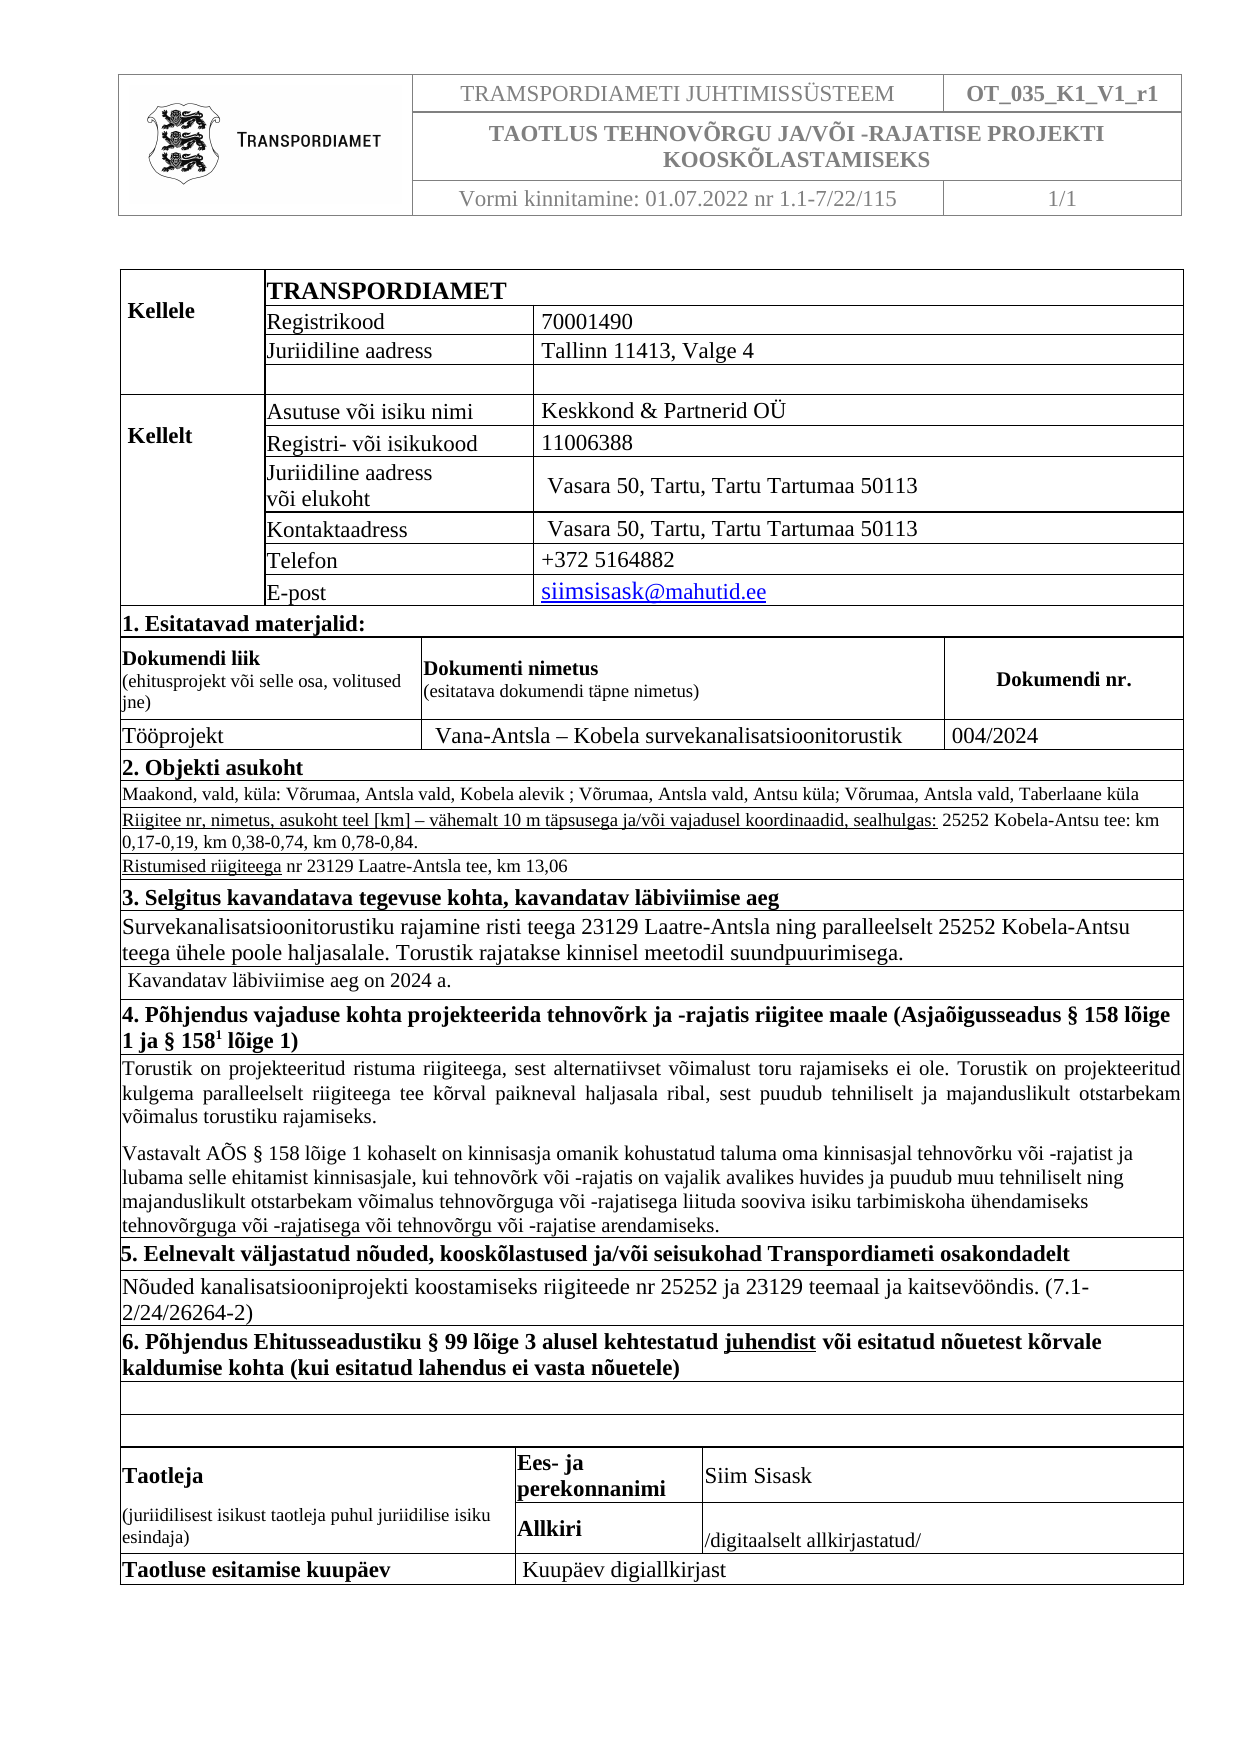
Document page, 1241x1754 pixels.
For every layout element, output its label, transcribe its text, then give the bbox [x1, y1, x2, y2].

table_cell [121, 1382, 1183, 1413]
table_cell 004/2024 [945, 720, 1183, 749]
table_cell 6. Põhjendus Ehitusseadustiku § 99 lõige 3 alusel kehtestatud juhendist või esitatud nõuetest kõrvale kaldumise kohta (kui esitatud lahendus ei vasta nõuetele) [121, 1326, 1183, 1381]
table_cell 2. Objekti asukoht [121, 750, 1183, 780]
table_cell /digitaalselt allkirjastatud/ [703, 1503, 1183, 1552]
table_header Kellele [121, 270, 264, 393]
table_cell Taotluse esitamise kuupäev [121, 1554, 515, 1584]
table_cell 3. Selgitus kavandatava tegevuse kohta, kavandatav läbiviimise aeg [121, 880, 1183, 910]
table_cell Ristumised riigiteega nr 23129 Laatre-Antsla tee, km 13,06 [121, 854, 1183, 879]
table_cell Ees- ja perekonnanimi [516, 1448, 702, 1502]
table_cell 11006388 [534, 426, 1183, 456]
table_cell Siim Sisask [703, 1448, 1183, 1502]
table_cell +372 5164882 [534, 544, 1183, 574]
table_cell 5. Eelnevalt väljastatud nõuded, kooskõlastused ja/või seisukohad Transpordiameti osakondadelt [121, 1238, 1183, 1270]
table_cell Vasara 50, Tartu, Tartu Tartumaa 50113 [534, 513, 1183, 543]
table_cell [534, 365, 1183, 393]
table_cell 70001490 [534, 306, 1183, 334]
table_cell Survekanalisatsioonitorustiku rajamine risti teega 23129 Laatre-Antsla ning paralleelselt 25252 Kobela-Antsu teega ühele poole haljasalale. Torustik rajatakse kinnisel meetodil suundpuurimisega. [121, 911, 1183, 966]
table_cell 4. Põhjendus vajaduse kohta projekteerida tehnovõrk ja -rajatis riigitee maale (Asjaõigusseadus § 158 lõige 1 ja § 1581 lõige 1) [121, 1000, 1183, 1054]
table_cell Nõuded kanalisatsiooniprojekti koostamiseks riigiteede nr 25252 ja 23129 teemaal ja kaitsevööndis. (7.1-2/24/26264-2) [121, 1271, 1183, 1325]
table_cell (juriidilisest isikust taotleja puhul juriidilise isiku esindaja) [121, 1502, 515, 1552]
table_cell Kuupäev digiallkirjast [516, 1554, 1183, 1584]
table_header TRANSPORDIAMET [266, 270, 1183, 304]
table_cell Dokumendi nr. [945, 638, 1183, 719]
table_cell Registrikood [266, 306, 533, 334]
table_cell Torustik on projekteeritud ristuma riigiteega, sest alternatiivset võimalust toru rajamiseks ei ole. Torustik on projekteeritud kulgema paralleelselt riigiteega tee kõrval paikneval haljasala ribal, sest puudub tehniliselt ja majanduslikult otstarbekam võimalus torustiku rajamiseks. Vastavalt AÕS § 158 lõige 1 kohaselt on kinnisasja omanik kohustatud taluma oma kinnisasjal tehnovõrku või -rajatist ja lubama selle ehitamist kinnisasjale, kui tehnovõrk või -rajatis on vajalik avalikes huvides ja puudub muu tehniliselt ning majanduslikult otstarbekam võimalus tehnovõrguga või -rajatisega liituda sooviva isiku tarbimiskoha ühendamiseks tehnovõrguga või -rajatisega või tehnovõrgu või -rajatise arendamiseks. [121, 1055, 1183, 1237]
table_cell Tallinn 11413, Valge 4 [534, 335, 1183, 364]
picture [129, 85, 402, 204]
table_cell Registri- või isikukood [266, 426, 533, 456]
table_cell Taotleja [121, 1448, 515, 1502]
table_cell Juriidiline aadress [266, 335, 533, 364]
table_cell Allkiri [516, 1503, 702, 1552]
table_cell Maakond, vald, küla: Võrumaa, Antsla vald, Kobela alevik ; Võrumaa, Antsla vald, Antsu küla; Võrumaa, Antsla vald, Taberlaane küla [121, 781, 1183, 807]
table_cell [266, 365, 533, 393]
table_cell [121, 1415, 1183, 1446]
table_cell Vana-Antsla – Kobela survekanalisatsioonitorustik [422, 720, 944, 749]
table_cell siimsisask@mahutid.ee [534, 575, 1183, 605]
table_cell Asutuse või isiku nimi [266, 395, 533, 425]
table_cell Telefon [266, 544, 533, 574]
table_cell Dokumendi liik (ehitusprojekt või selle osa, volitused jne) [121, 638, 421, 719]
table_cell Tööprojekt [121, 720, 421, 749]
table_cell Vasara 50, Tartu, Tartu Tartumaa 50113 [534, 457, 1183, 511]
table_cell Kontaktaadress [266, 513, 533, 543]
table_cell 1. Esitatavad materjalid: [121, 606, 1183, 636]
table_cell Juriidiline aadress või elukoht [266, 457, 533, 511]
table_cell Kellelt [121, 395, 264, 605]
table_cell Dokumenti nimetus (esitatava dokumendi täpne nimetus) [422, 638, 944, 719]
table_cell Kavandatav läbiviimise aeg on 2024 a. [121, 967, 1183, 998]
table_cell Riigitee nr, nimetus, asukoht teel [km] – vähemalt 10 m täpsusega ja/või vajadusel koordinaadid, sealhulgas: 25252 Kobela-Antsu tee: km 0,17-0,19, km 0,38-0,74, km 0,78-0,84. [121, 808, 1183, 852]
table_cell Keskkond & Partnerid OÜ [534, 395, 1183, 425]
table_cell E-post [266, 575, 533, 605]
